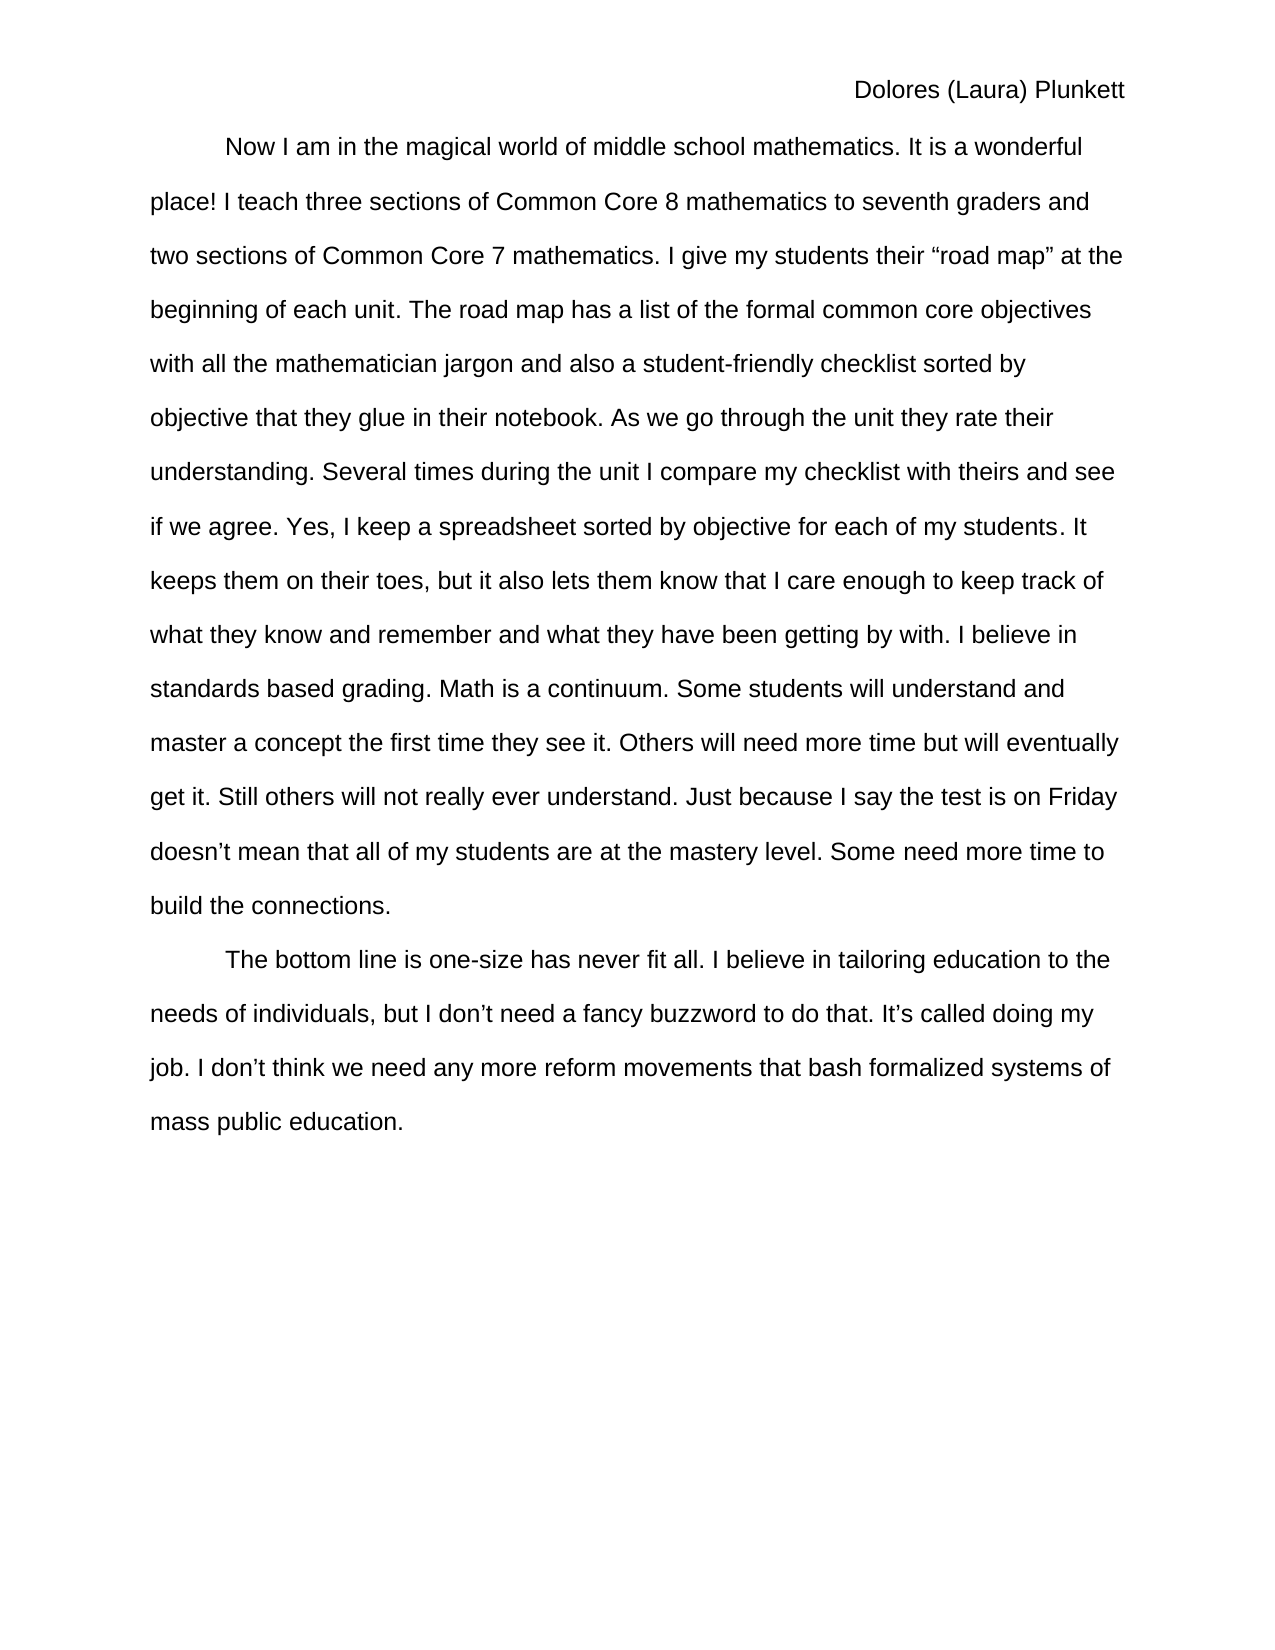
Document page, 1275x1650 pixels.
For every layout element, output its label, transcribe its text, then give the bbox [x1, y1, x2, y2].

text The bottom line is one-size has never fit all. I believe in tailoring education to the needs of individuals, but I don’t need a fancy buzzword to do that. It’s called doing my job. I don’t think we need any more reform movements that bash formalized systems of mass public education. [150, 925, 1125, 1142]
text Now I am in the magical world of middle school mathematics. It is a wonderful place! I teach three sections of Common Core 8 mathematics to seventh graders and two sections of Common Core 7 mathematics. I give my students their “road map” at the beginning of each unit. The road map has a list of the formal common core objectives with all the mathematician jargon and also a student-friendly checklist sorted by objective that they glue in their notebook. As we go through the unit they rate their understanding. Several times during the unit I compare my checklist with theirs and see if we agree. Yes, I keep a spreadsheet sorted by objective for each of my students. It keeps them on their toes, but it also lets them know that I care enough to keep track of what they know and remember and what they have been getting by with. I believe in standards based grading. Math is a continuum. Some students will understand and master a concept the first time they see it. Others will need more time but will eventually get it. Still others will not really ever understand. Just because I say the test is on Friday doesn’t mean that all of my students are at the mastery level. Some need more time to build the connections. [150, 112, 1125, 925]
